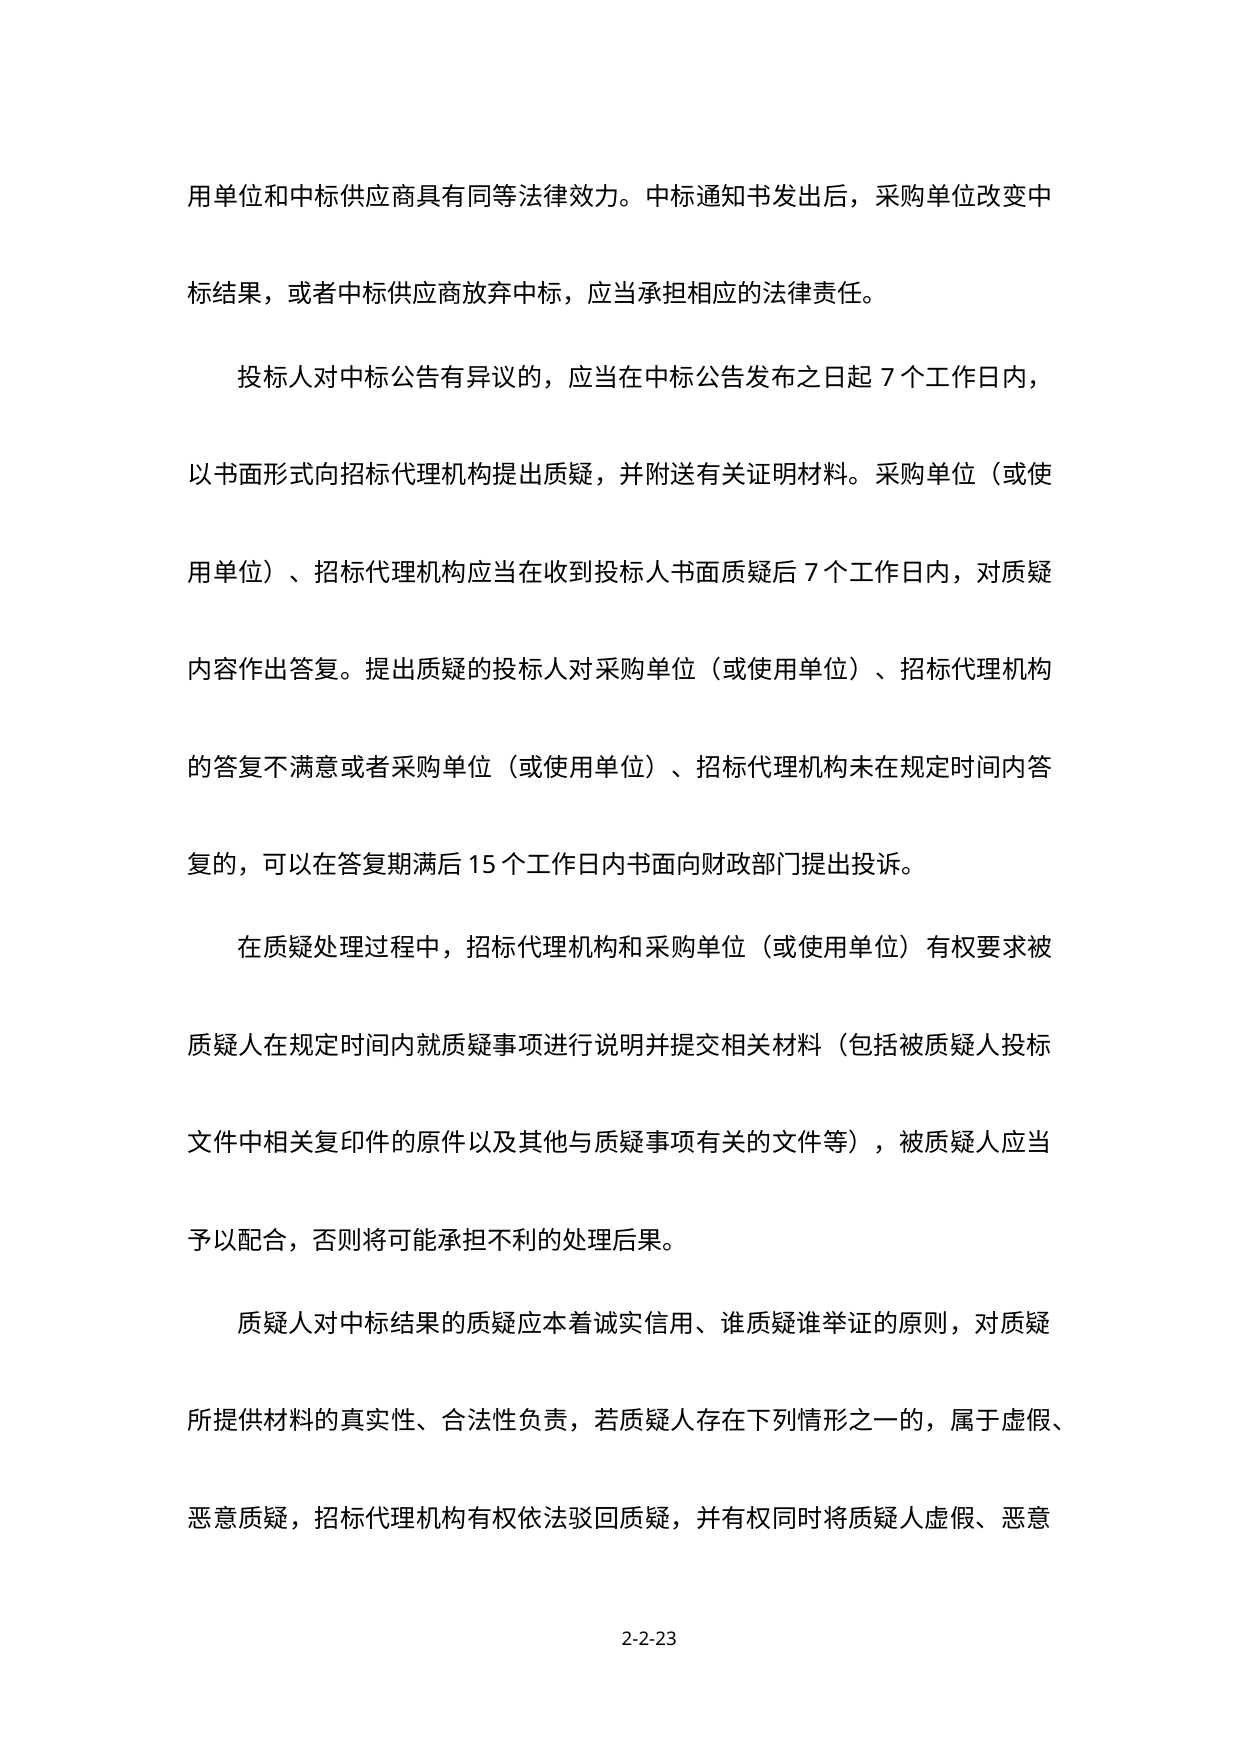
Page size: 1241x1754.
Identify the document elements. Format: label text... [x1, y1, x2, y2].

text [187, 1289, 1053, 1549]
text 在质疑处理过程中，招标代理机构和采购单位（或使用单位）有权要求被质疑人在规定时间内就质疑事项进行说明并提交相关材料（包括被质疑人投标文件中相关复印件的原件以及其他与质疑事项有关的文件等），被质疑人应当予以配合，否则将可能承担不利的处理后果。 [187, 913, 1053, 1271]
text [187, 162, 1053, 324]
text 投标人对中标公告有异议的，应当在中标公告发布之日起7个工作日内，以书面形式向招标代理机构提出质疑，并附送有关证明材料。采购单位（或使用单位）、招标代理机构应当在收到投标人书面质疑后7个工作日内，对质疑内容作出答复。提出质疑的投标人对采购单位（或使用单位）、招标代理机构的答复不满意或者采购单位（或使用单位）、招标代理机构未在规定时间内答复的，可以在答复期满后15个工作日内书面向财政部门提出投诉。 [187, 343, 1053, 895]
